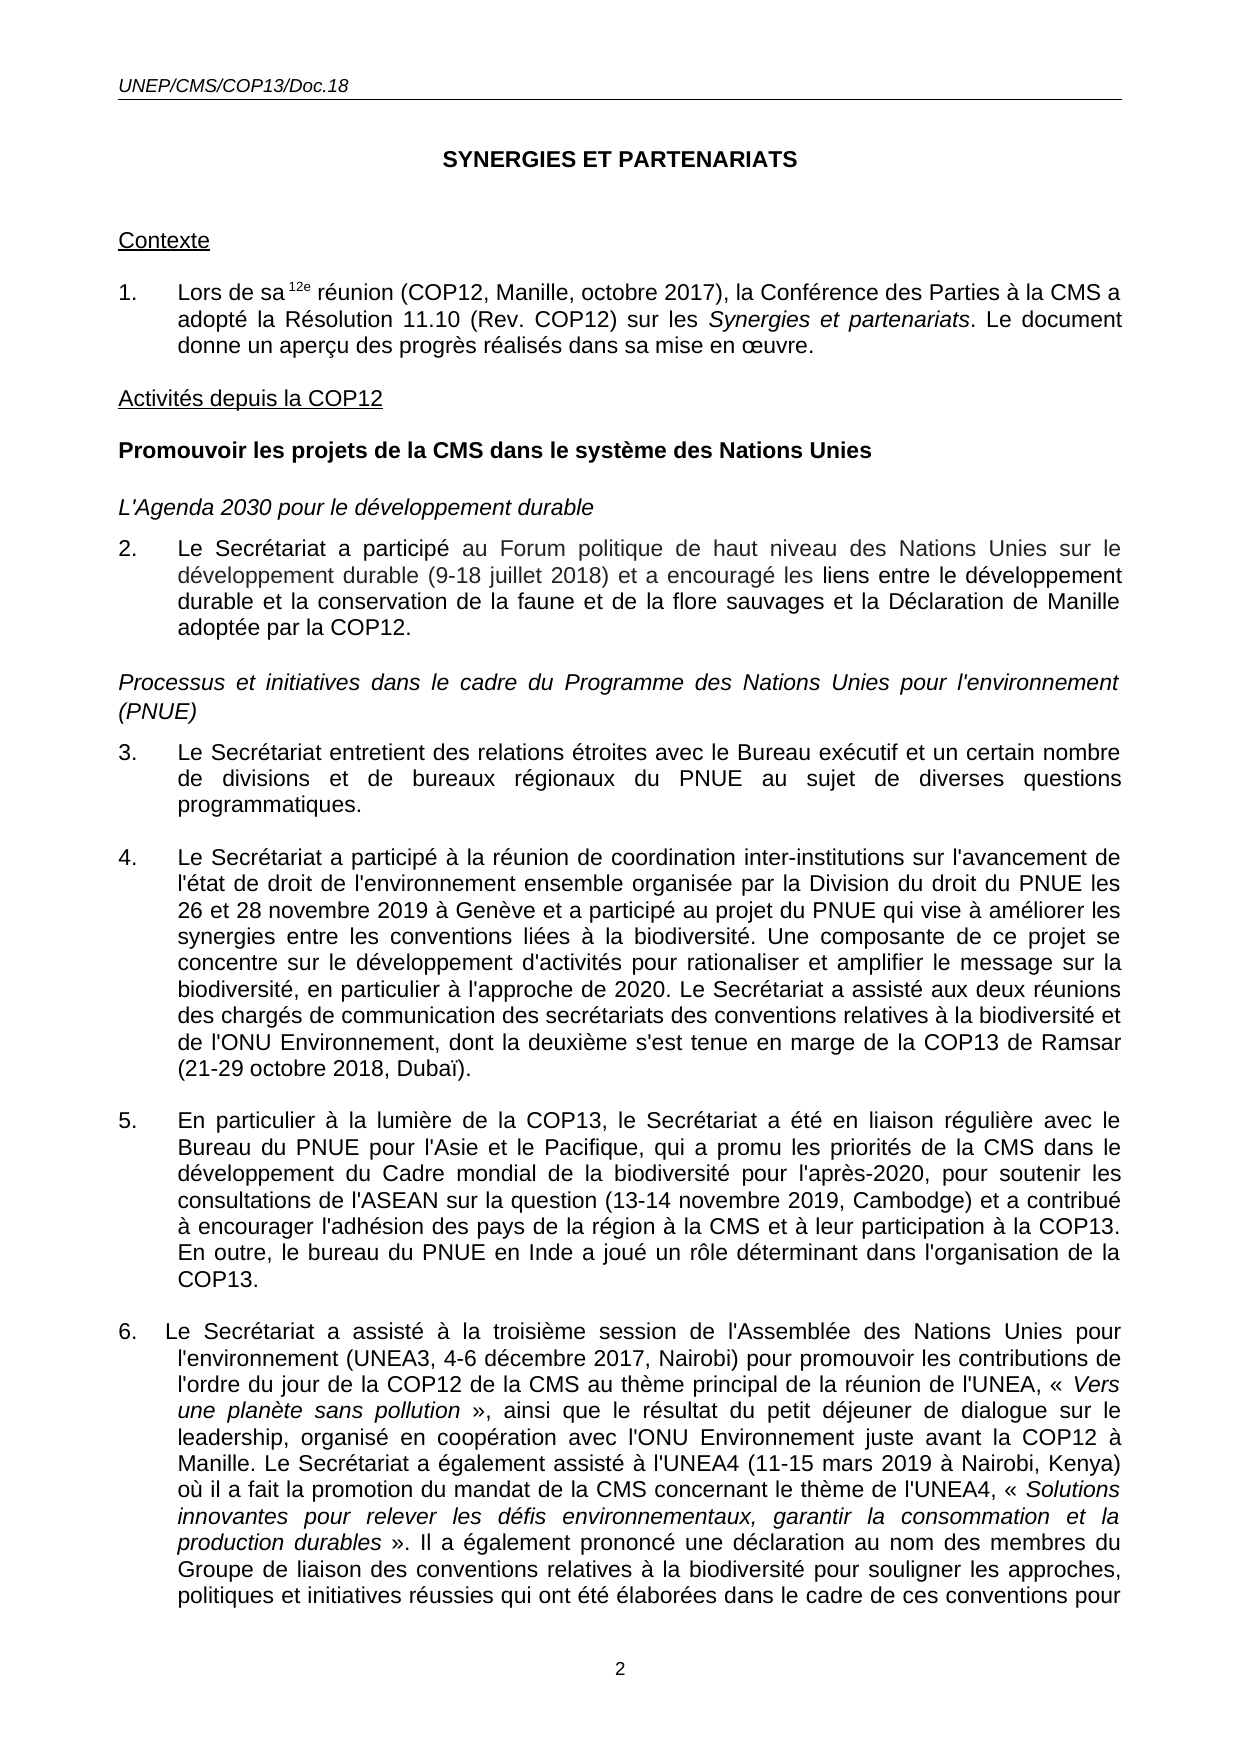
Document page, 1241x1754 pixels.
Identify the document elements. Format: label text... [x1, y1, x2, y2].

text L'Agenda 2030 pour le développement durable [118, 494, 1122, 521]
list Le Secrétariat a participé au Forum politique de haut niveau des Nations Unies sur le développement durable (9-18 juillet 2018) et a encouragé les liens entre le développement durable et la conservation de la faune et de la flore sauvages et la Déclaration de Manille adoptée par la COP12. [118, 535, 1122, 641]
list En particulier à la lumière de la COP13, le Secrétariat a été en liaison régulière avec le Bureau du PNUE pour l'Asie et le Pacifique, qui a promu les priorités de la CMS dans le développement du Cadre mondial de la biodiversité pour l'après-2020, pour soutenir les consultations de l'ASEAN sur la question (13-14 novembre 2019, Cambodge) et a contribué à encourager l'adhésion des pays de la région à la CMS et à leur participation à la COP13. En outre, le bureau du PNUE en Inde a joué un rôle déterminant dans l'organisation de la COP13. [118, 1107, 1122, 1292]
text Processus et initiatives dans le cadre du Programme des Nations Unies pour l'environnement (PNUE) [118, 669, 1122, 724]
list Le Secrétariat a participé à la réunion de coordination inter-institutions sur l'avancement de l'état de droit de l'environnement ensemble organisée par la Division du droit du PNUE les 26 et 28 novembre 2019 à Genève et a participé au projet du PNUE qui vise à améliorer les synergies entre les conventions liées à la biodiversité. Une composante de ce projet se concentre sur le développement d'activités pour rationaliser et amplifier le message sur la biodiversité, en particulier à l'approche de 2020. Le Secrétariat a assisté aux deux réunions des chargés de communication des secrétariats des conventions relatives à la biodiversité et de l'ONU Environnement, dont la deuxième s'est tenue en marge de la COP13 de Ramsar (21-29 octobre 2018, Dubaï). [118, 844, 1122, 1081]
text Promouvoir les projets de la CMS dans le système des Nations Unies [118, 437, 1122, 464]
text SYNERGIES ET PARTENARIATS [118, 146, 1122, 172]
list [118, 1318, 1122, 1608]
list Lors de sa 12e réunion (COP12, Manille, octobre 2017), la Conférence des Parties à la CMS a adopté la Résolution 11.10 (Rev. COP12) sur les Synergies et partenariats. Le document donne un aperçu des progrès réalisés dans sa mise en œuvre. [118, 279, 1122, 358]
list Le Secrétariat entretient des relations étroites avec le Bureau exécutif et un certain nombre de divisions et de bureaux régionaux du PNUE au sujet de diverses questions programmatiques. [118, 738, 1122, 818]
text Contexte [118, 227, 1122, 253]
text Activités depuis la COP12 [118, 385, 1122, 411]
